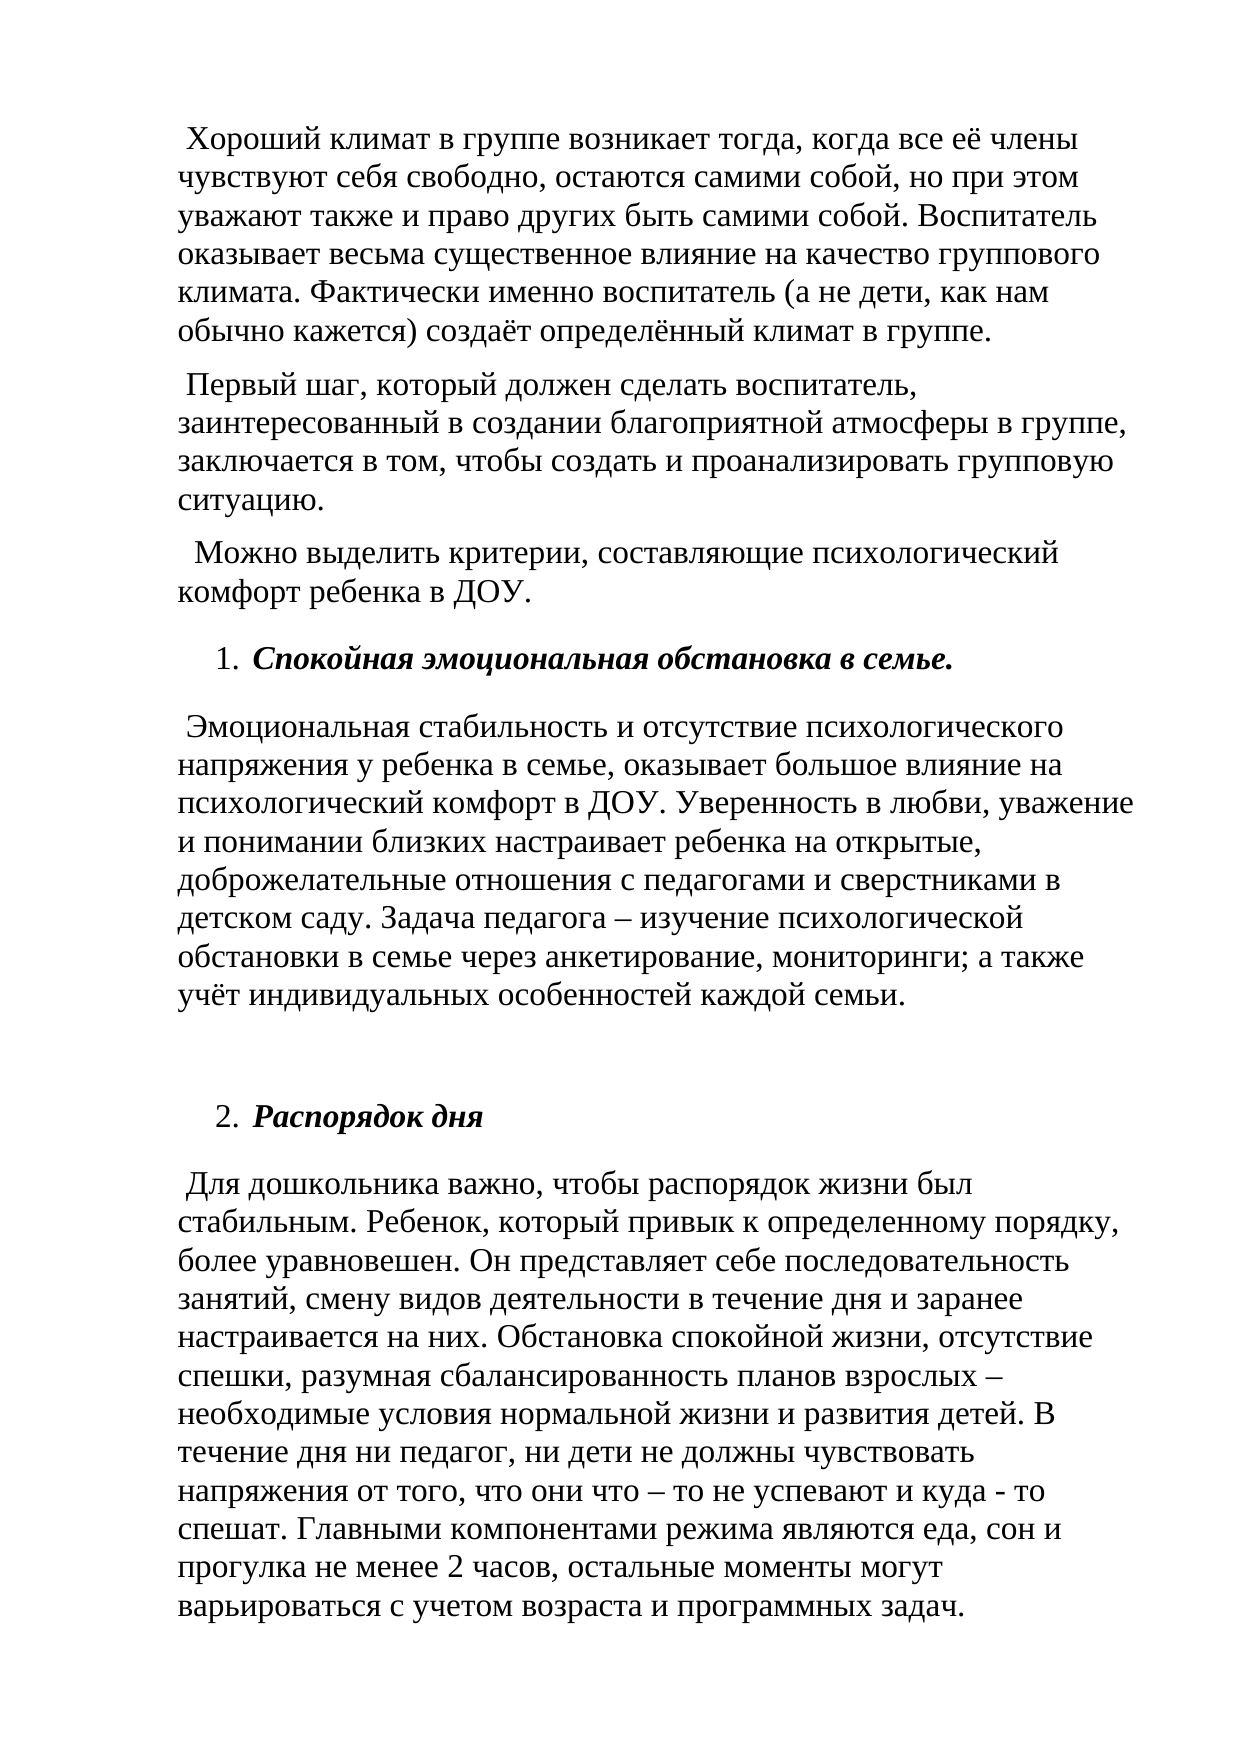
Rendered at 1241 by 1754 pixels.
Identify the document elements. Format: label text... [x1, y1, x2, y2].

text Можно выделить критерии, составляющие психологический комфорт ребенка в ДОУ. [177, 533, 1152, 609]
text Хороший климат в группе возникает тогда, когда все её члены чувствуют себя свободно, остаются самими собой, но при этом уважают также и право других быть самими собой. Воспитатель оказывает весьма существенное влияние на качество группового климата. Фактически именно воспитатель (а не дети, как нам обычно кажется) создаёт определённый климат в группе. [177, 118, 1152, 348]
list Распорядок дня [215, 1096, 1152, 1134]
list Спокойная эмоциональная обстановка в семье. [215, 638, 1152, 677]
text Для дошкольника важно, чтобы распорядок жизни был стабильным. Ребенок, который привык к определенному порядку, более уравновешен. Он представляет себе последовательность занятий, смену видов деятельности в течение дня и заранее настраивается на них. Обстановка спокойной жизни, отсутствие спешки, разумная сбалансированность планов взрослых – необходимые условия нормальной жизни и развития детей. В течение дня ни педагог, ни дети не должны чувствовать напряжения от того, что они что – то не успевают и куда - то спешат. Главными компонентами режима являются еда, сон и прогулка не менее 2 часов, остальные моменты могут варьироваться с учетом возраста и программных задач. [177, 1163, 1152, 1623]
text Первый шаг, который должен сделать воспитатель, заинтересованный в создании благоприятной атмосферы в группе, заключается в том, чтобы создать и проанализировать групповую ситуацию. [177, 364, 1152, 517]
text Эмоциональная стабильность и отсутствие психологического напряжения у ребенка в семье, оказывает большое влияние на психологический комфорт в ДОУ. Уверенность в любви, уважение и понимании близких настраивает ребенка на открытые, доброжелательные отношения с педагогами и сверстниками в детском саду. Задача педагога – изучение психологической обстановки в семье через анкетирование, мониторинги; а также учёт индивидуальных особенностей каждой семьи. [177, 706, 1152, 1013]
